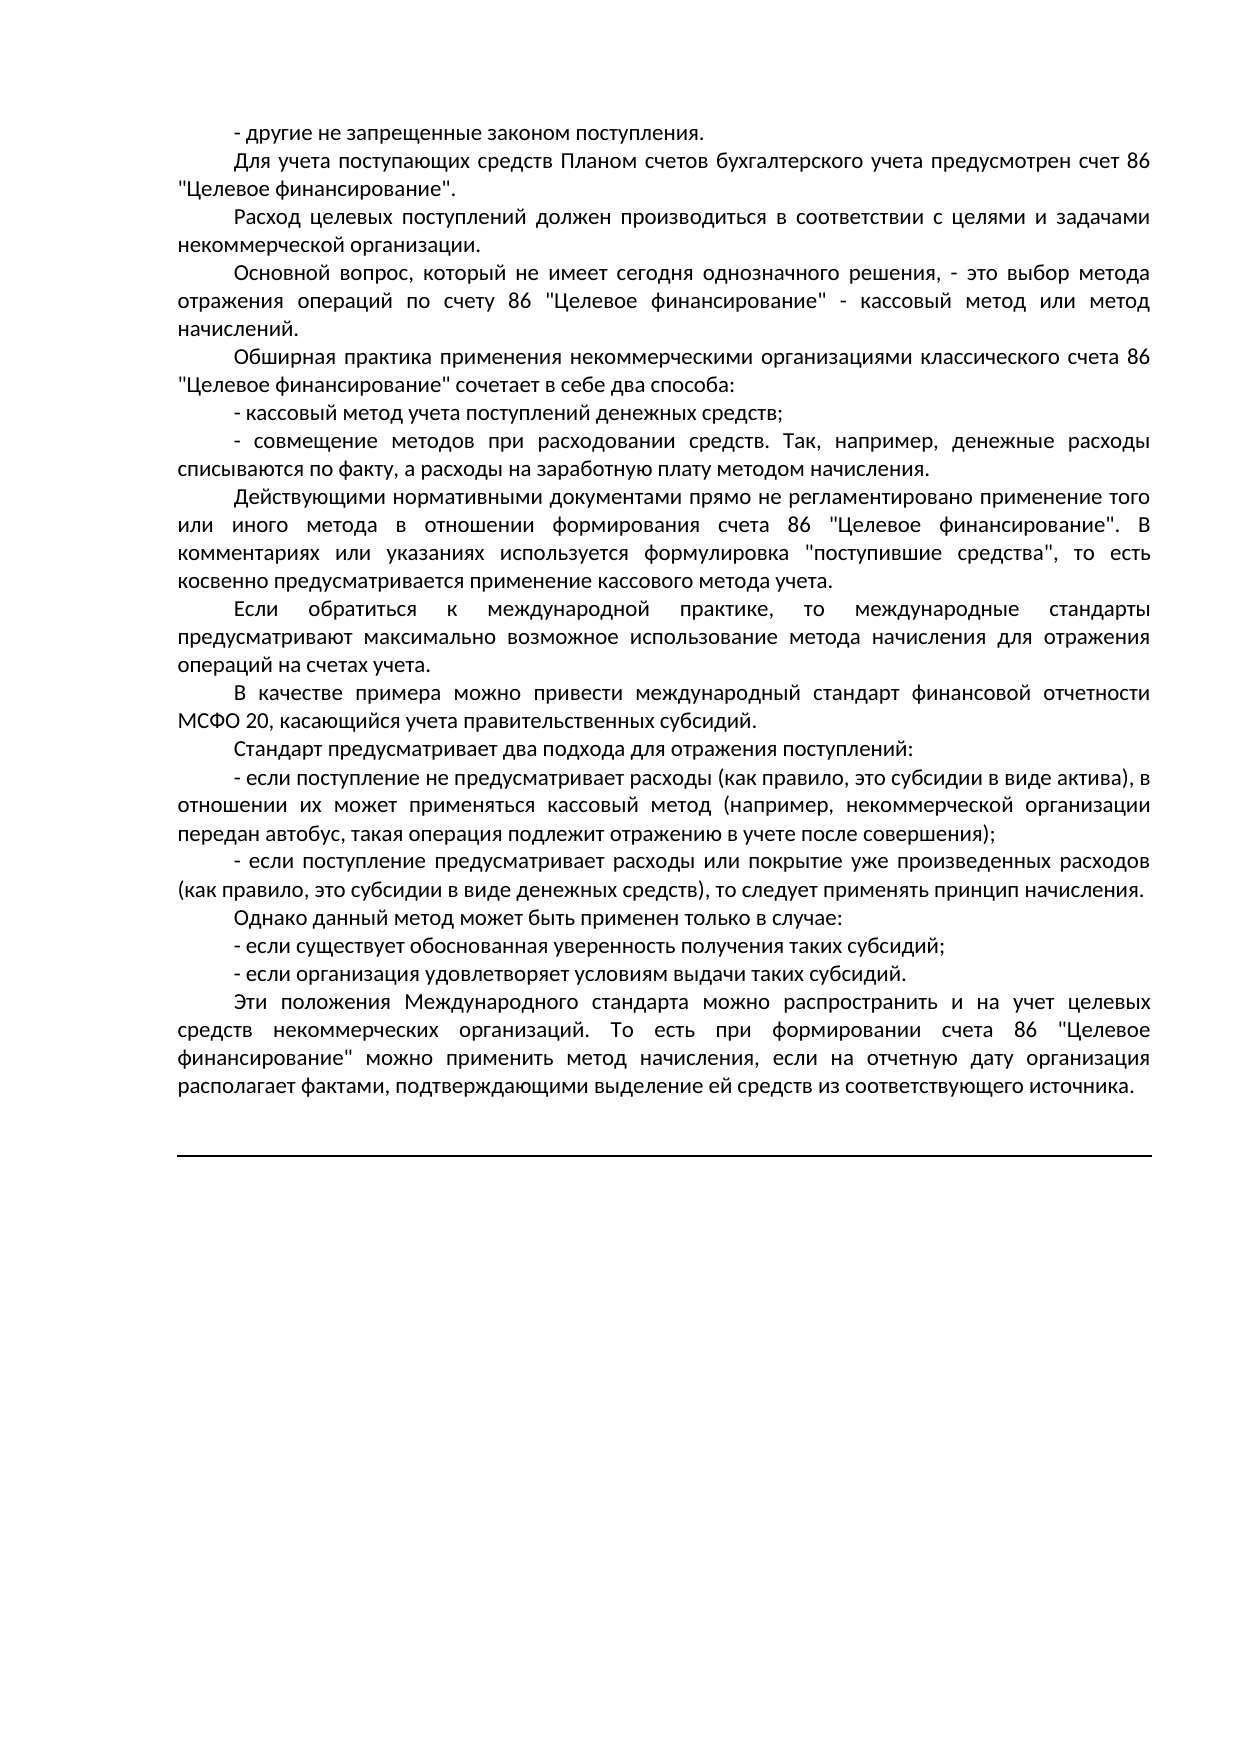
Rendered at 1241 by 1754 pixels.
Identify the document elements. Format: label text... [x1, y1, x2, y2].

text Основной вопрос, который не имеет сегодня однозначного решения, - это выбор метода отражения операций по счету 86 "Целевое финансирование" - кассовый метод или метод начислений. [177, 258, 1152, 342]
text Расход целевых поступлений должен производиться в соответствии с целями и задачами некоммерческой организации. [177, 202, 1152, 258]
text Стандарт предусматривает два подхода для отражения поступлений: [177, 734, 1152, 763]
text - если поступление не предусматривает расходы (как правило, это субсидии в виде актива), в отношении их может применяться кассовый метод (например, некоммерческой организации передан автобус, такая операция подлежит отражению в учете после совершения); [177, 763, 1152, 847]
text Однако данный метод может быть применен только в случае: [177, 903, 1152, 931]
text - если организация удовлетворяет условиям выдачи таких субсидий. [177, 959, 1152, 987]
text - совмещение методов при расходовании средств. Так, например, денежные расходы списываются по факту, а расходы на заработную плату методом начисления. [177, 426, 1152, 482]
text В качестве примера можно привести международный стандарт финансовой отчетности МСФО 20, касающийся учета правительственных субсидий. [177, 678, 1152, 734]
text Обширная практика применения некоммерческими организациями классического счета 86 "Целевое финансирование" сочетает в себе два способа: [177, 342, 1152, 398]
text - если поступление предусматривает расходы или покрытие уже произведенных расходов (как правило, это субсидии в виде денежных средств), то следует применять принцип начисления. [177, 847, 1152, 903]
text Действующими нормативными документами прямо не регламентировано применение того или иного метода в отношении формирования счета 86 "Целевое финансирование". В комментариях или указаниях используется формулировка "поступившие средства", то есть косвенно предусматривается применение кассового метода учета. [177, 482, 1152, 594]
text - если существует обоснованная уверенность получения таких субсидий; [177, 931, 1152, 959]
text Если обратиться к международной практике, то международные стандарты предусматривают максимально возможное использование метода начисления для отражения операций на счетах учета. [177, 594, 1152, 678]
text Для учета поступающих средств Планом счетов бухгалтерского учета предусмотрен счет 86 "Целевое финансирование". [177, 146, 1152, 202]
text - другие не запрещенные законом поступления. [177, 118, 1152, 146]
text Эти положения Международного стандарта можно распространить и на учет целевых средств некоммерческих организаций. То есть при формировании счета 86 "Целевое финансирование" можно применить метод начисления, если на отчетную дату организация располагает фактами, подтверждающими выделение ей средств из соответствующего источника. [177, 987, 1152, 1099]
text - кассовый метод учета поступлений денежных средств; [177, 398, 1152, 426]
